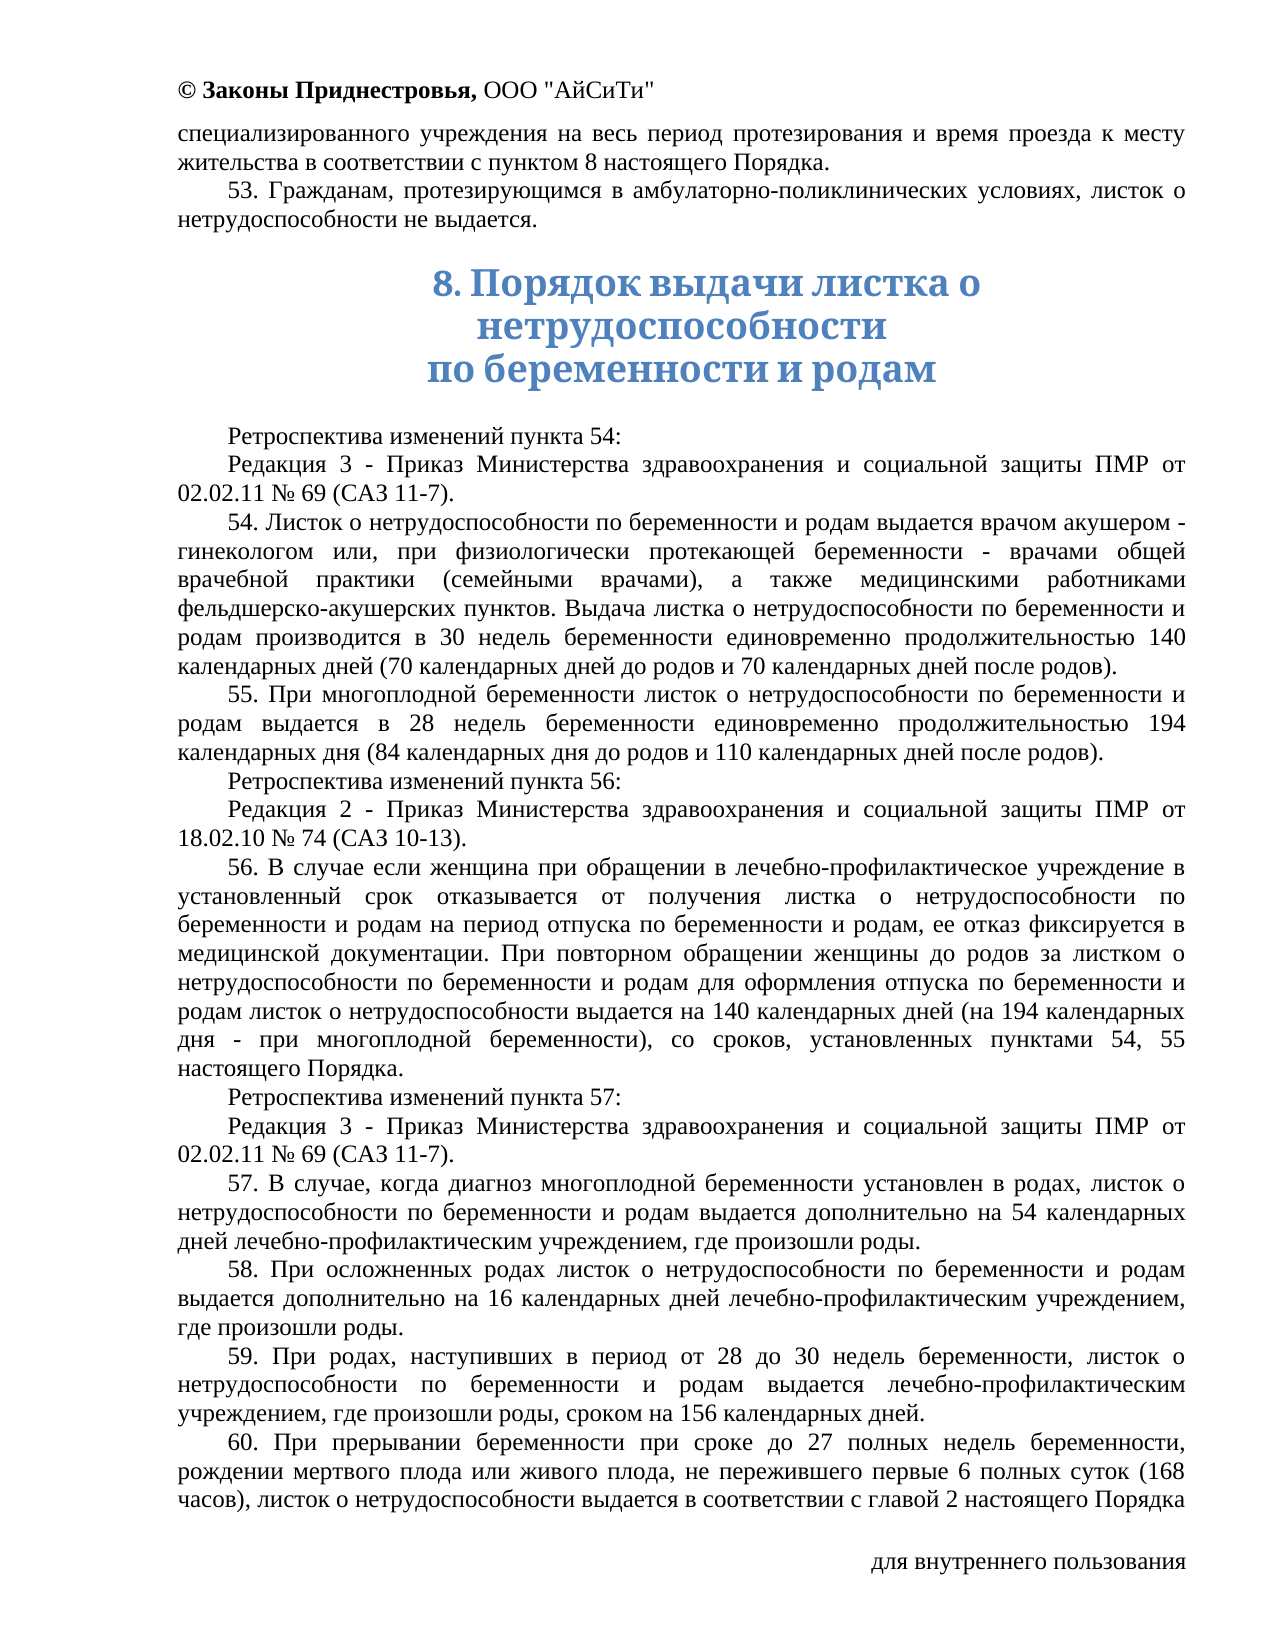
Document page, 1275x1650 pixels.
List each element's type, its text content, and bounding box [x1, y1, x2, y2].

text Редакция 3 - Приказ Министерства здравоохранения и социальной защиты ПМР от 02.02.11 № 69 (САЗ 11-7). [177, 1111, 1186, 1168]
text Ретроспектива изменений пункта 57: [177, 1082, 1186, 1111]
text 57. В случае, когда диагноз многоплодной беременности установлен в родах, листок о нетрудоспособности по беременности и родам выдается дополнительно на 54 календарных дней лечебно-профилактическим учреждением, где произошли роды. [177, 1168, 1186, 1254]
subtitle 8. Порядок выдачи листка о нетрудоспособности по беременности и родам [177, 262, 1186, 392]
text 58. При осложненных родах листок о нетрудоспособности по беременности и родам выдается дополнительно на 16 календарных дней лечебно-профилактическим учреждением, где произошли роды. [177, 1254, 1186, 1341]
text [177, 1427, 1186, 1513]
text 55. При многоплодной беременности листок о нетрудоспособности по беременности и родам выдается в 28 недель беременности единовременно продолжительностью 194 календарных дня (84 календарных дня до родов и 110 календарных дней после родов). [177, 679, 1186, 766]
text 53. Гражданам, протезирующимся в амбулаторно-поликлинических условиях, листок о нетрудоспособности не выдается. [177, 176, 1186, 233]
text Редакция 3 - Приказ Министерства здравоохранения и социальной защиты ПМР от 02.02.11 № 69 (САЗ 11-7). [177, 449, 1186, 507]
text 54. Листок о нетрудоспособности по беременности и родам выдается врачом акушером - гинекологом или, при физиологически протекающей беременности - врачами общей врачебной практики (семейными врачами), а также медицинскими работниками фельдшерско-акушерских пунктов. Выдача листка о нетрудоспособности по беременности и родам производится в 30 недель беременности единовременно продолжительностью 140 календарных дней (70 календарных дней до родов и 70 календарных дней после родов). [177, 507, 1186, 679]
text 59. При родах, наступивших в период от 28 до 30 недель беременности, листок о нетрудоспособности по беременности и родам выдается лечебно-профилактическим учреждением, где произошли роды, сроком на 156 календарных дней. [177, 1341, 1186, 1427]
text Редакция 2 - Приказ Министерства здравоохранения и социальной защиты ПМР от 18.02.10 № 74 (САЗ 10-13). [177, 794, 1186, 852]
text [177, 118, 1186, 176]
text Ретроспектива изменений пункта 54: [177, 421, 1186, 449]
text 56. В случае если женщина при обращении в лечебно-профилактическое учреждение в установленный срок отказывается от получения листка о нетрудоспособности по беременности и родам на период отпуска по беременности и родам, ее отказ фиксируется в медицинской документации. При повторном обращении женщины до родов за листком о нетрудоспособности по беременности и родам для оформления отпуска по беременности и родам листок о нетрудоспособности выдается на 140 календарных дней (на 194 календарных дня - при многоплодной беременности), со сроков, установленных пунктами 54, 55 настоящего Порядка. [177, 852, 1186, 1082]
text Ретроспектива изменений пункта 56: [177, 766, 1186, 794]
